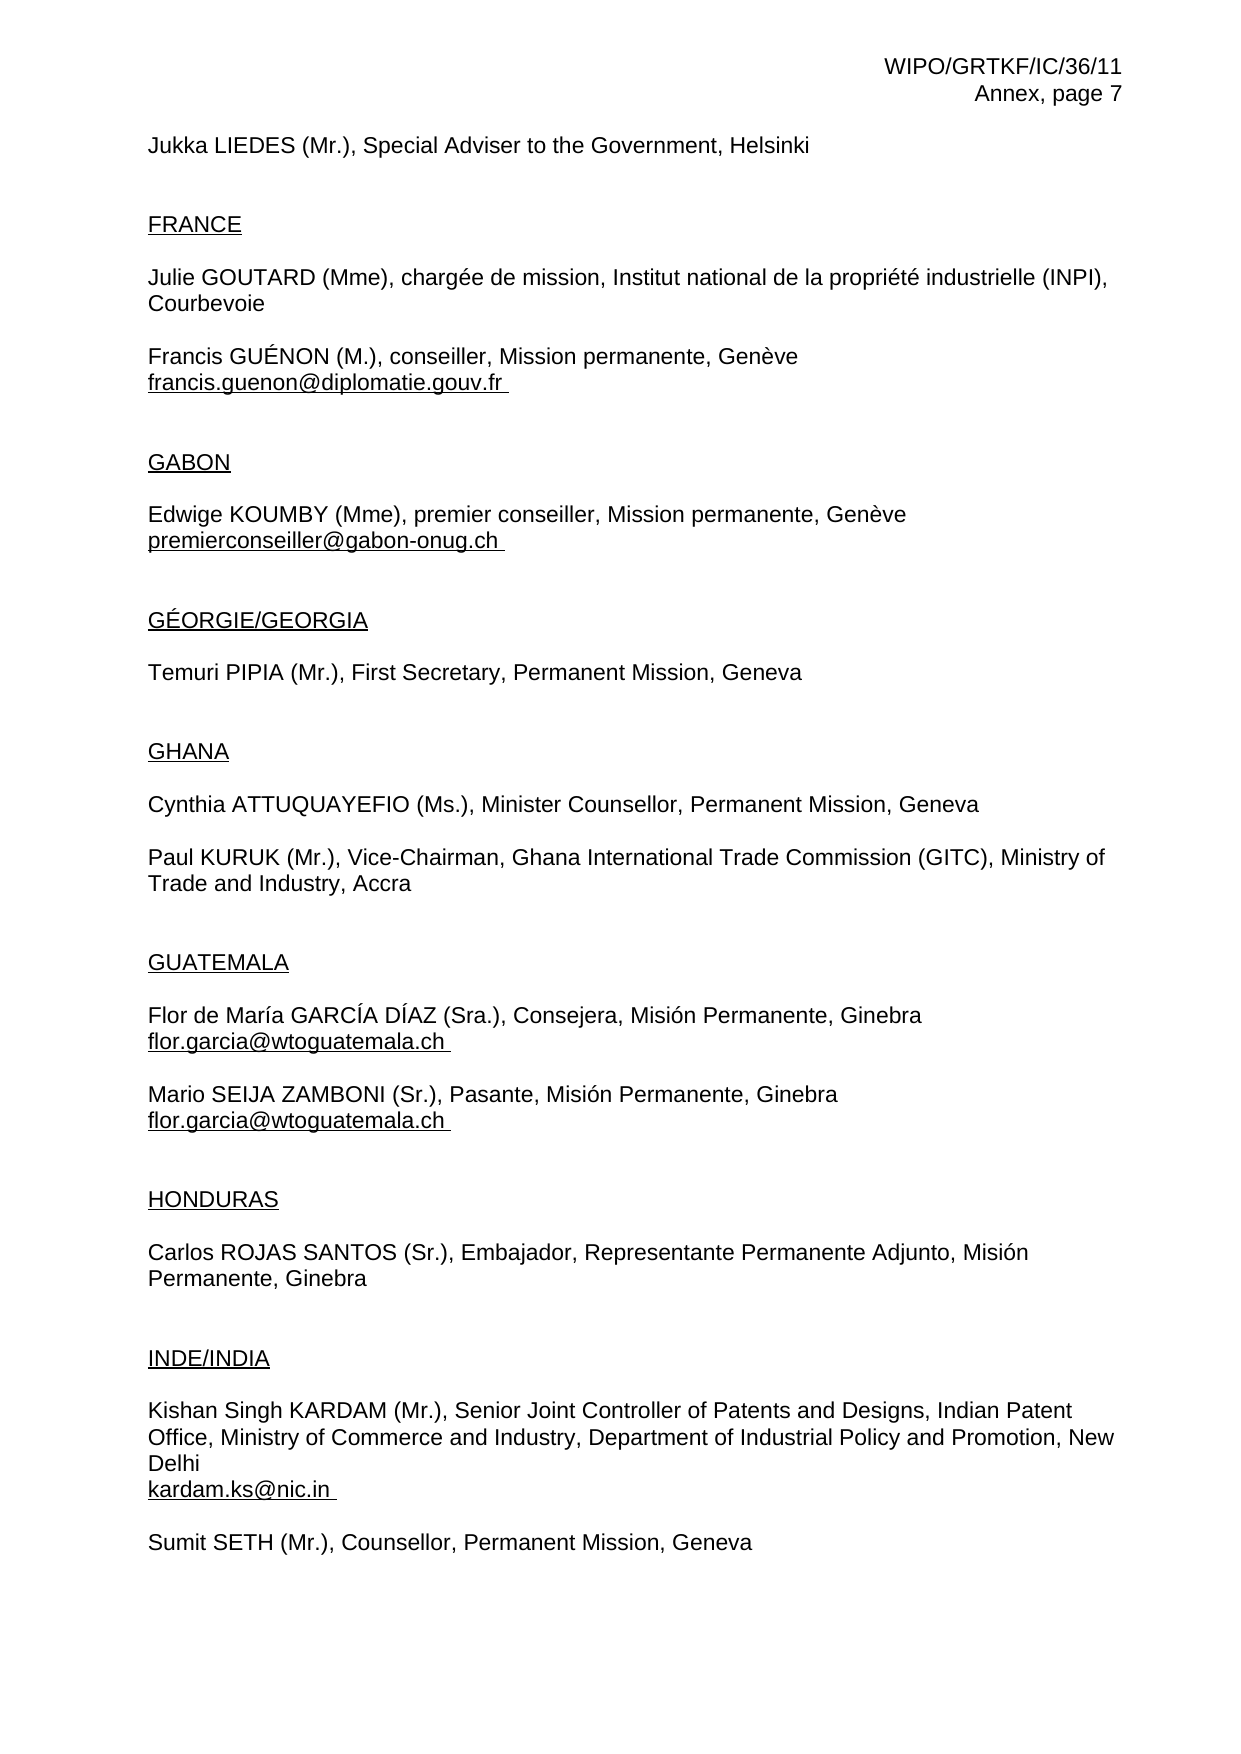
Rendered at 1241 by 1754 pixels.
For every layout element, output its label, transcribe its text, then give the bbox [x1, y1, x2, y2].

text Carlos ROJAS SANTOS (Sr.), Embajador, Representante Permanente Adjunto, Misión Permanente, Ginebra [148, 1239, 1122, 1292]
text premierconseiller@gabon-onug.ch [148, 527, 1122, 554]
text Francis GUÉNON (M.), conseiller, Mission permanente, Genève [148, 343, 1122, 369]
text flor.garcia@wtoguatemala.ch [148, 1107, 1122, 1134]
text GABON [148, 448, 1122, 475]
text Flor de María GARCÍA DÍAZ (Sra.), Consejera, Misión Permanente, Ginebra [148, 1002, 1122, 1028]
text Temuri PIPIA (Mr.), First Secretary, Permanent Mission, Geneva [148, 659, 1122, 686]
text Cynthia ATTUQUAYEFIO (Ms.), Minister Counsellor, Permanent Mission, Geneva [148, 791, 1122, 817]
text flor.garcia@wtoguatemala.ch [148, 1028, 1122, 1054]
text GÉORGIE/GEORGIA [148, 607, 1122, 633]
text Kishan Singh KARDAM (Mr.), Senior Joint Controller of Patents and Designs, Indian Patent Office, Ministry of Commerce and Industry, Department of Industrial Policy and Promotion, New Delhi [148, 1397, 1122, 1476]
text francis.guenon@diplomatie.gouv.fr [148, 369, 1122, 396]
text kardam.ks@nic.in [148, 1476, 1122, 1503]
text Paul KURUK (Mr.), Vice-Chairman, Ghana International Trade Commission (GITC), Ministry of Trade and Industry, Accra [148, 844, 1122, 896]
text FRANCE [148, 211, 1122, 238]
text Edwige KOUMBY (Mme), premier conseiller, Mission permanente, Genève [148, 501, 1122, 527]
text Julie GOUTARD (Mme), chargée de mission, Institut national de la propriété industrielle (INPI), Courbevoie [148, 264, 1122, 317]
text GUATEMALA [148, 949, 1122, 976]
text Mario SEIJA ZAMBONI (Sr.), Pasante, Misión Permanente, Ginebra [148, 1081, 1122, 1107]
text GHANA [148, 738, 1122, 765]
text HONDURAS [148, 1186, 1122, 1213]
text Jukka LIEDES (Mr.), Special Adviser to the Government, Helsinki [148, 132, 1122, 158]
text INDE/INDIA [148, 1344, 1122, 1371]
text Sumit SETH (Mr.), Counsellor, Permanent Mission, Geneva [148, 1529, 1122, 1555]
